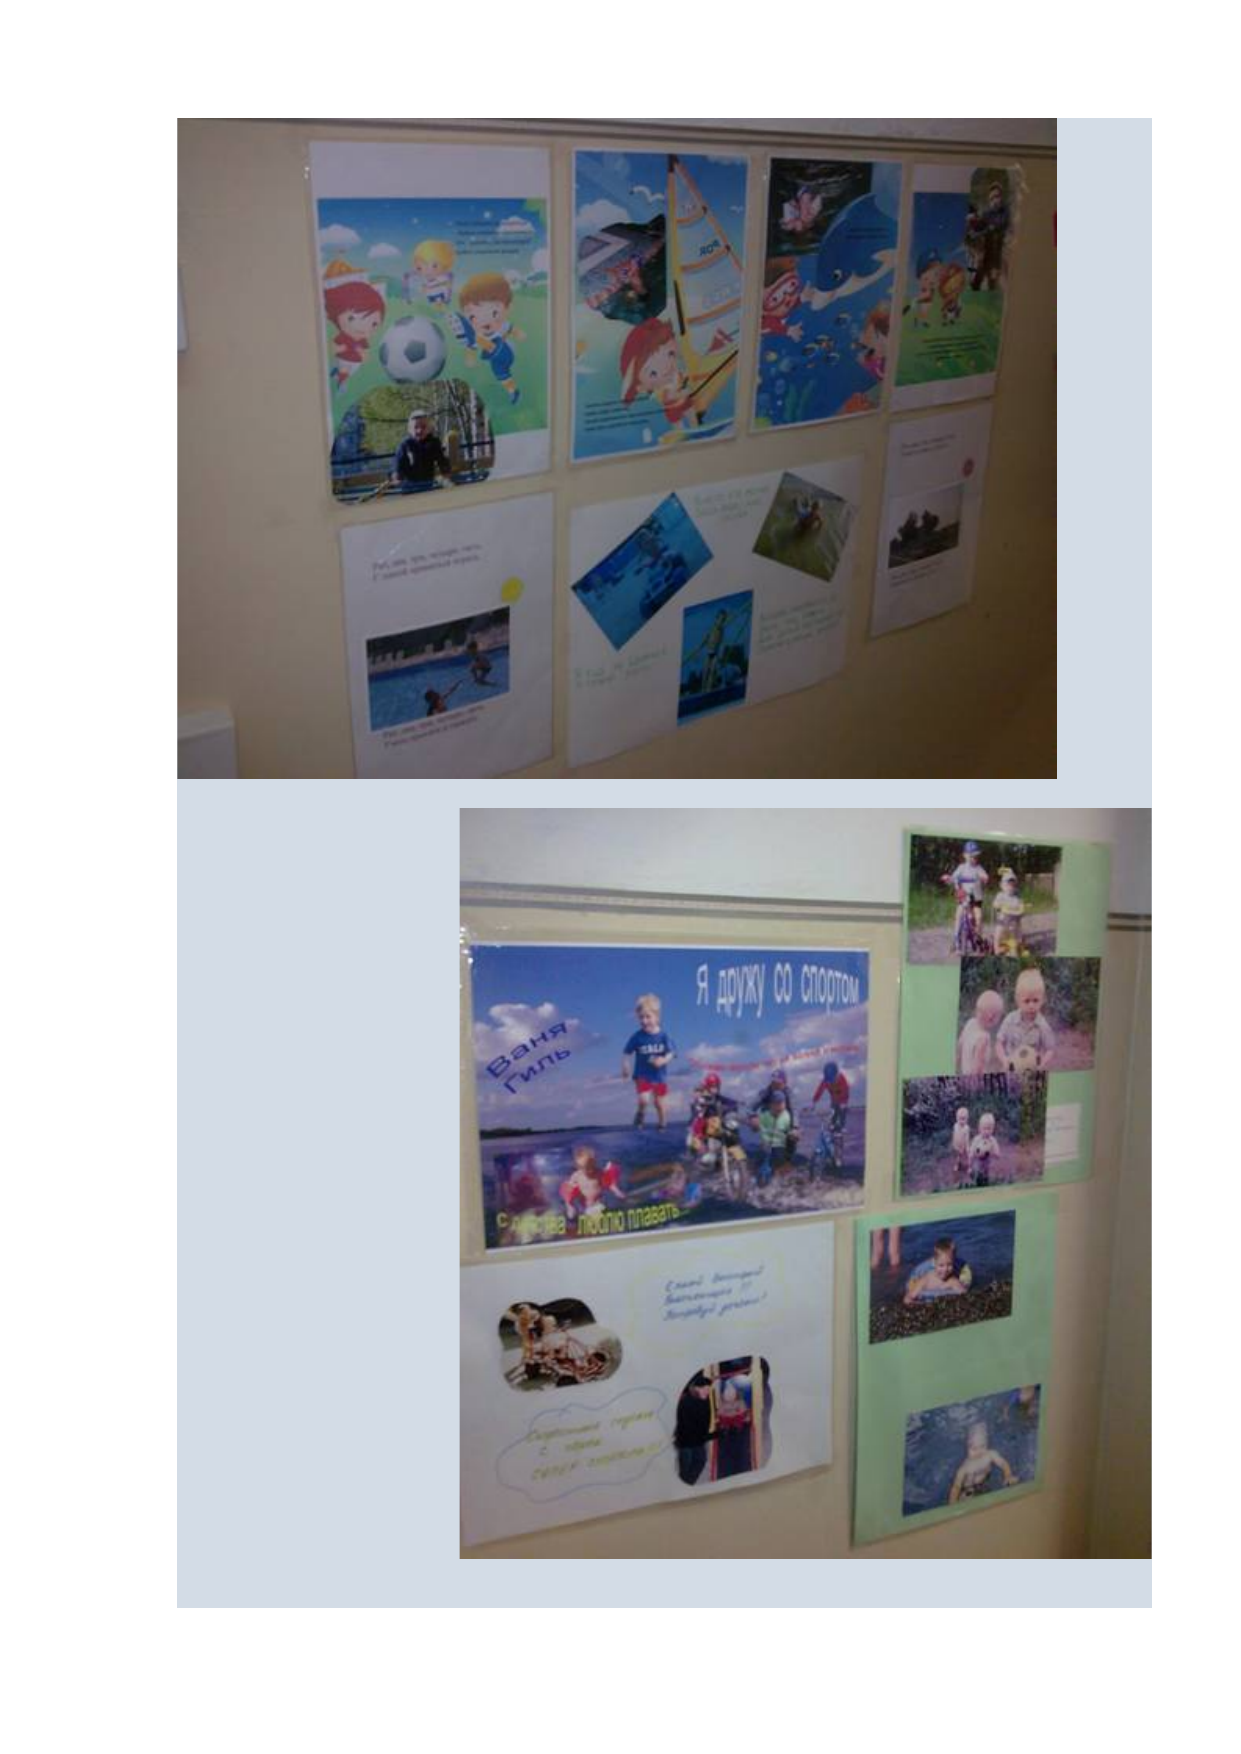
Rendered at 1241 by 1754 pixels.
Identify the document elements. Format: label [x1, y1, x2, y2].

picture [177, 118, 1057, 779]
picture [459, 808, 1152, 1559]
